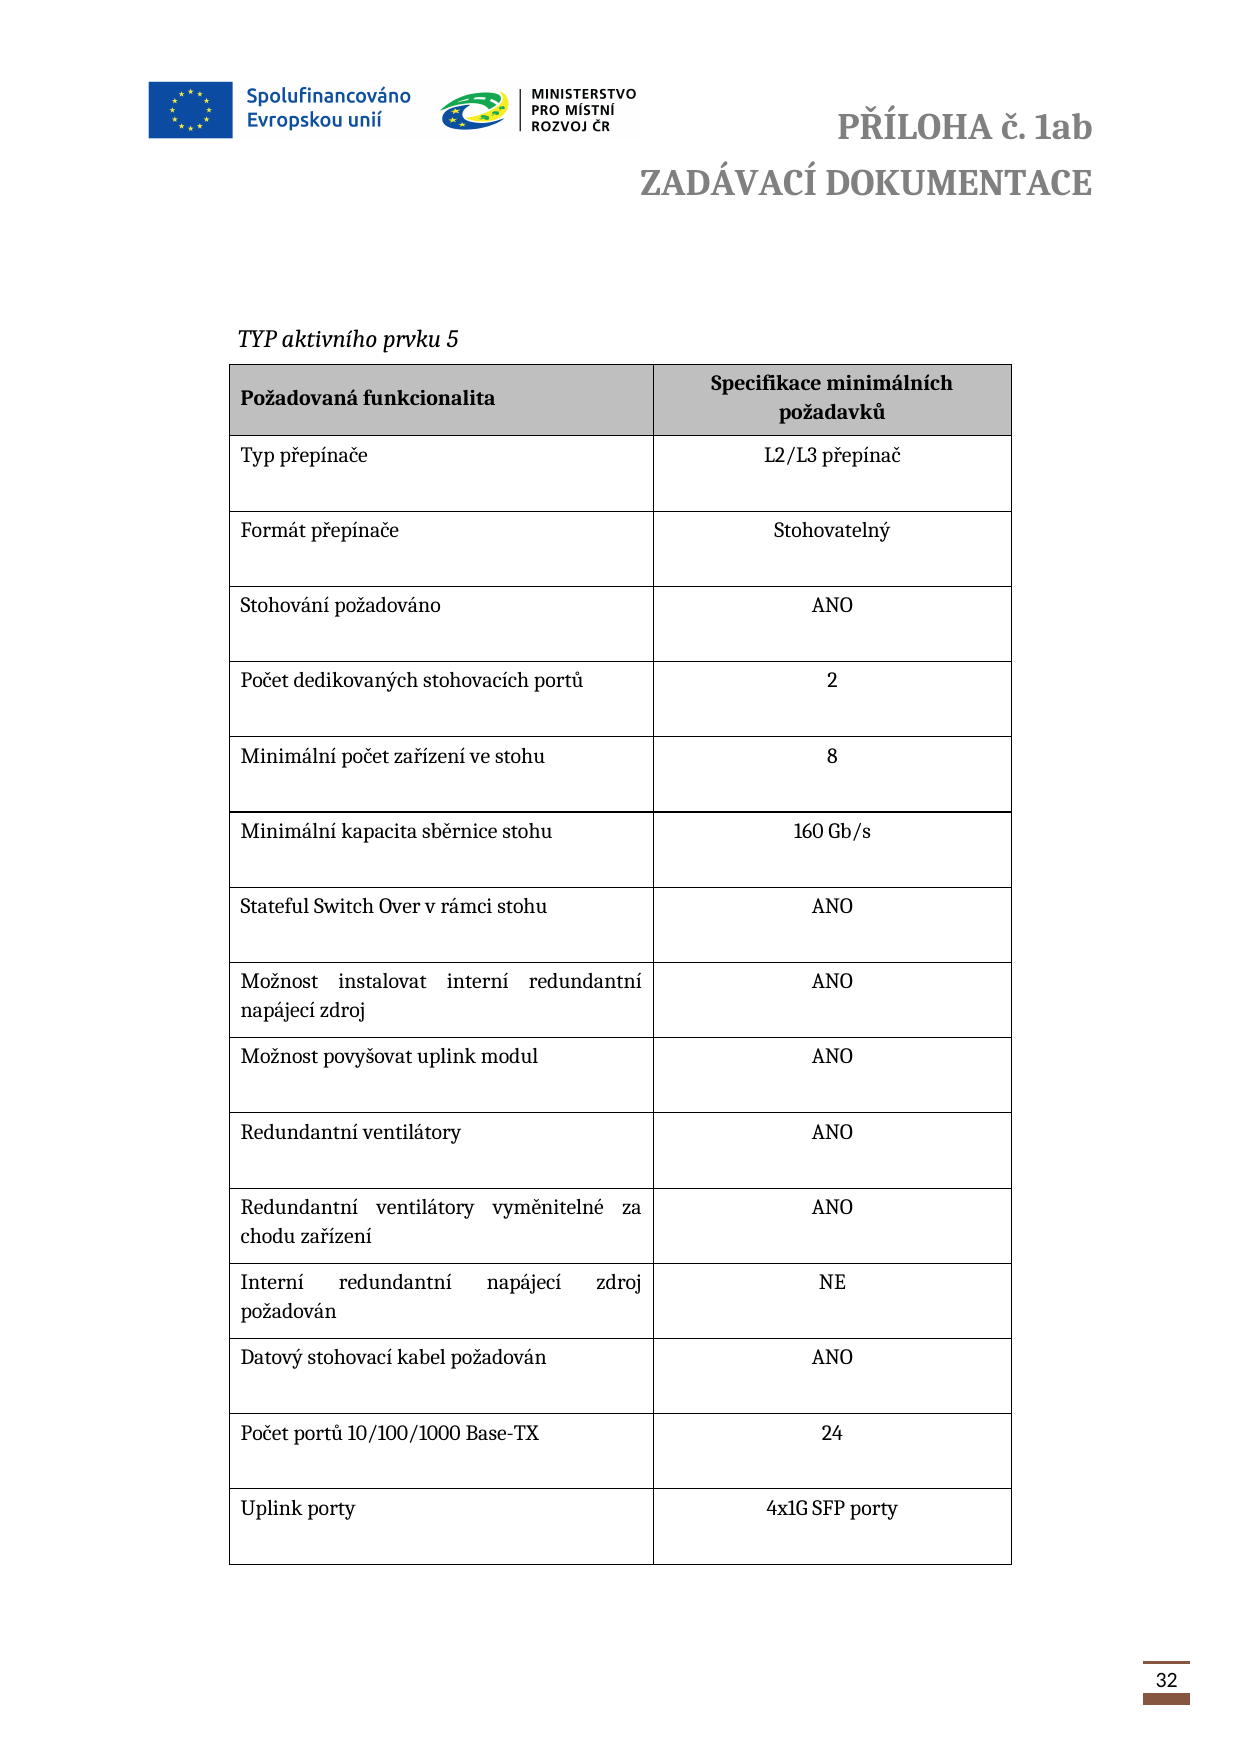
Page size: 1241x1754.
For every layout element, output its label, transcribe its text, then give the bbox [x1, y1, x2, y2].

table_cell L2/L3 přepínač [654, 436, 1011, 511]
table_cell Redundantní ventilátory vyměnitelné za chodu zařízení [230, 1189, 653, 1263]
picture [147, 80, 639, 140]
table_cell ANO [654, 1339, 1011, 1413]
table_cell 24 [654, 1414, 1011, 1488]
table_cell Formát přepínače [230, 512, 653, 586]
table_cell 160 Gb/s [654, 813, 1011, 887]
table_cell 2 [654, 662, 1011, 736]
table_cell ANO [654, 1038, 1011, 1112]
table_cell Interní redundantní napájecí zdroj požadován [230, 1264, 653, 1338]
table_cell ANO [654, 1113, 1011, 1187]
table_cell Datový stohovací kabel požadován [230, 1339, 653, 1413]
table_cell Stohovatelný [654, 512, 1011, 586]
table_header Požadovaná funkcionalita [230, 365, 653, 435]
table_cell 8 [654, 737, 1011, 811]
table_cell Redundantní ventilátory [230, 1113, 653, 1187]
table_cell ANO [654, 888, 1011, 962]
table_cell Minimální počet zařízení ve stohu [230, 737, 653, 811]
table_cell ANO [654, 963, 1011, 1037]
table_cell ANO [654, 1189, 1011, 1263]
table_cell NE [654, 1264, 1011, 1338]
table_header Specifikace minimálních požadavků [654, 365, 1011, 435]
table_cell Možnost instalovat interní redundantní napájecí zdroj [230, 963, 653, 1037]
table_cell Stateful Switch Over v rámci stohu [230, 888, 653, 962]
table_cell ANO [654, 587, 1011, 661]
table_cell Typ přepínače [230, 436, 653, 511]
table_cell Minimální kapacita sběrnice stohu [230, 813, 653, 887]
table_cell 4x1G SFP porty [654, 1489, 1011, 1563]
table_cell Stohování požadováno [230, 587, 653, 661]
table_cell Počet dedikovaných stohovacích portů [230, 662, 653, 736]
table_cell Možnost povyšovat uplink modul [230, 1038, 653, 1112]
table_cell Počet portů 10/100/1000 Base-TX [230, 1414, 653, 1488]
subtitle TYP aktivního prvku 5 [238, 324, 1092, 353]
table_cell Uplink porty [230, 1489, 653, 1563]
